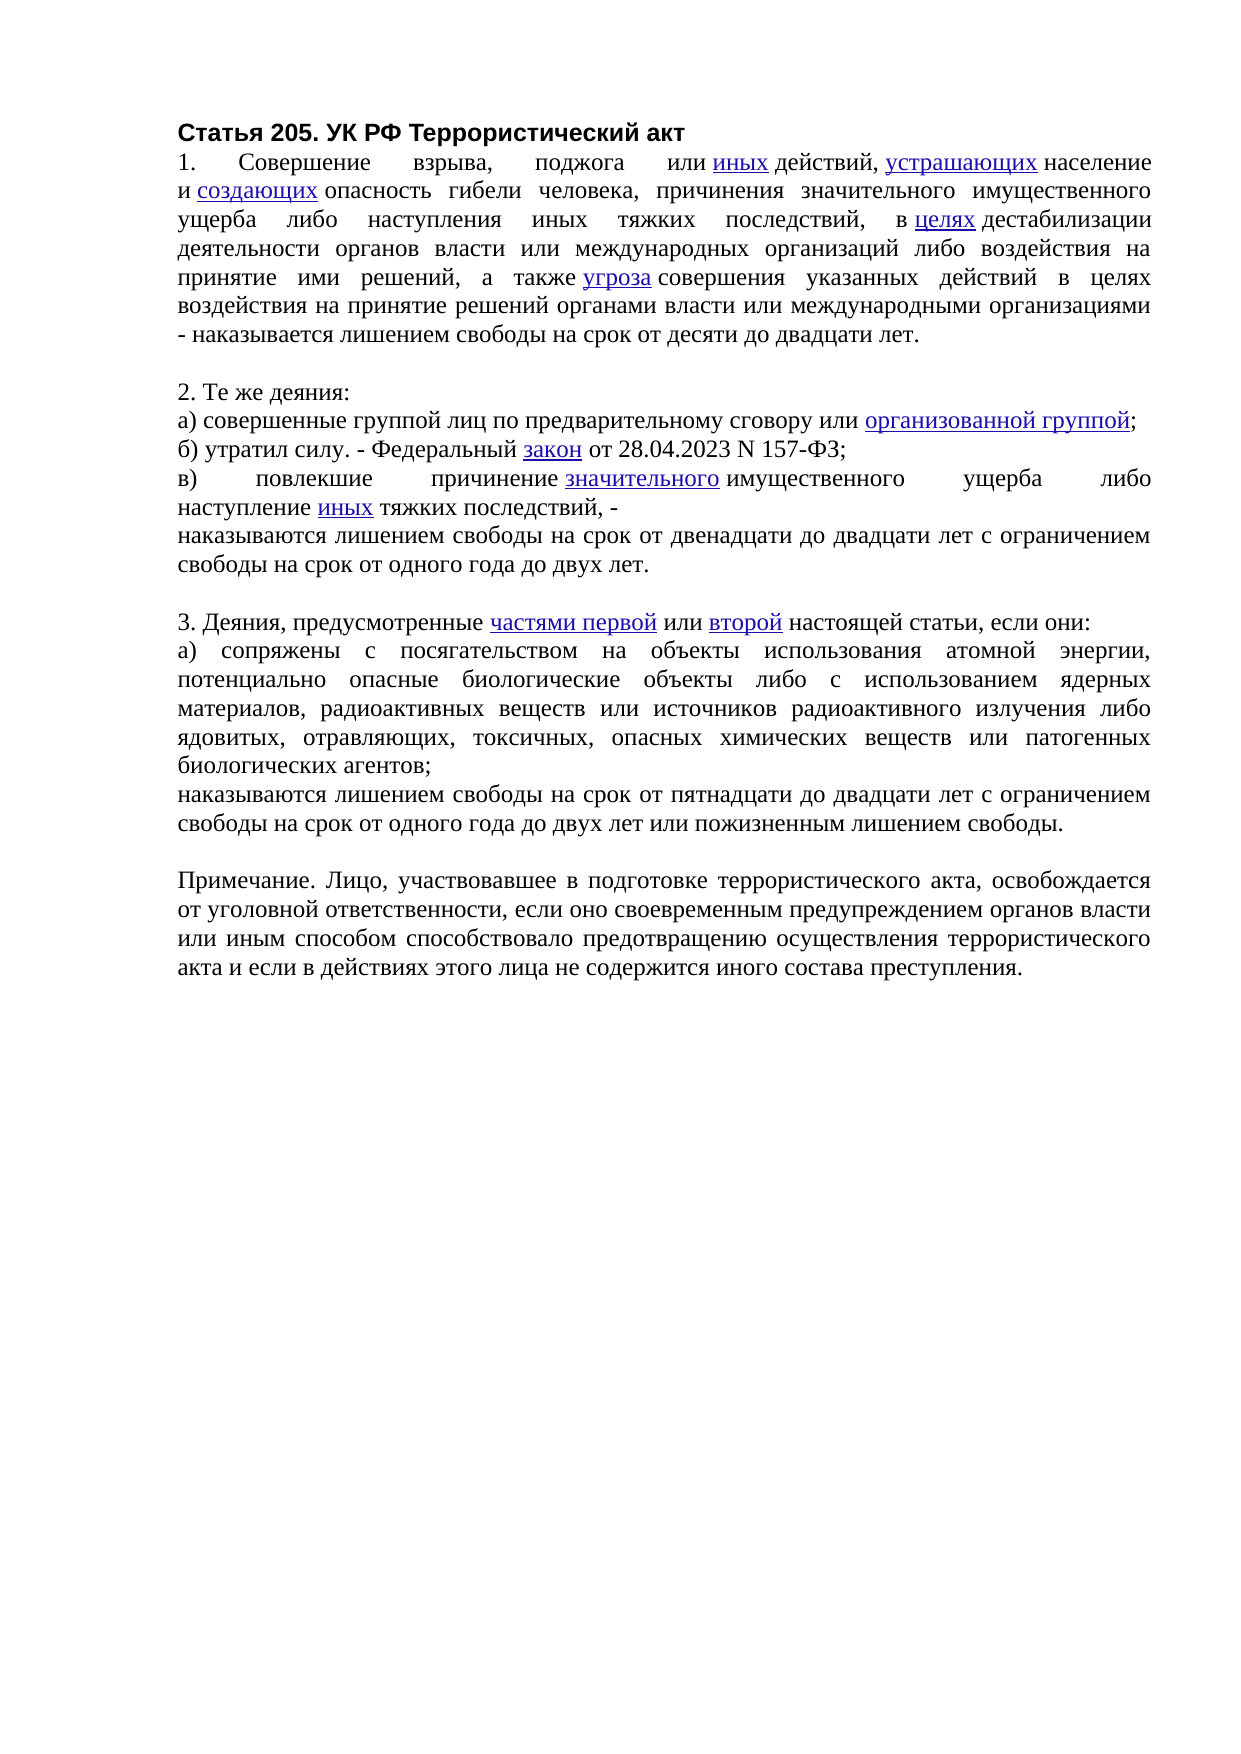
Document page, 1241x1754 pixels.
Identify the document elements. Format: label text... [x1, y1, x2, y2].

text а) совершенные группой лиц по предварительному сговору или организованной группой; [177, 406, 1152, 434]
text наказываются лишением свободы на срок от двенадцати до двадцати лет с ограничением свободы на срок от одного года до двух лет. [177, 521, 1152, 578]
text Статья 205. УК РФ Террористический акт [177, 118, 1152, 147]
text 2. Те же деяния: [177, 377, 1152, 406]
text а) сопряжены с посягательством на объекты использования атомной энергии, потенциально опасные биологические объекты либо с использованием ядерных материалов, радиоактивных веществ или источников радиоактивного излучения либо ядовитых, отравляющих, токсичных, опасных химических веществ или патогенных биологических агентов; [177, 636, 1152, 779]
text Примечание. Лицо, участвовавшее в подготовке террористического акта, освобождается от уголовной ответственности, если оно своевременным предупреждением органов власти или иным способом способствовало предотвращению осуществления террористического акта и если в действиях этого лица не содержится иного состава преступления. [177, 866, 1152, 981]
text б) утратил силу. - Федеральный закон от 28.04.2023 N 157-ФЗ; [177, 434, 1152, 463]
text наказываются лишением свободы на срок от пятнадцати до двадцати лет с ограничением свободы на срок от одного года до двух лет или пожизненным лишением свободы. [177, 779, 1152, 837]
text в) повлекшие причинение значительного имущественного ущерба либо наступление иных тяжких последствий, - [177, 463, 1152, 521]
text 3. Деяния, предусмотренные частями первой или второй настоящей статьи, если они: [177, 607, 1152, 636]
text 1. Совершение взрыва, поджога или иных действий, устрашающих население и создающих опасность гибели человека, причинения значительного имущественного ущерба либо наступления иных тяжких последствий, в целях дестабилизации деятельности органов власти или международных организаций либо воздействия на принятие ими решений, а также угроза совершения указанных действий в целях воздействия на принятие решений органами власти или международными организациями - наказывается лишением свободы на срок от десяти до двадцати лет. [177, 147, 1152, 348]
